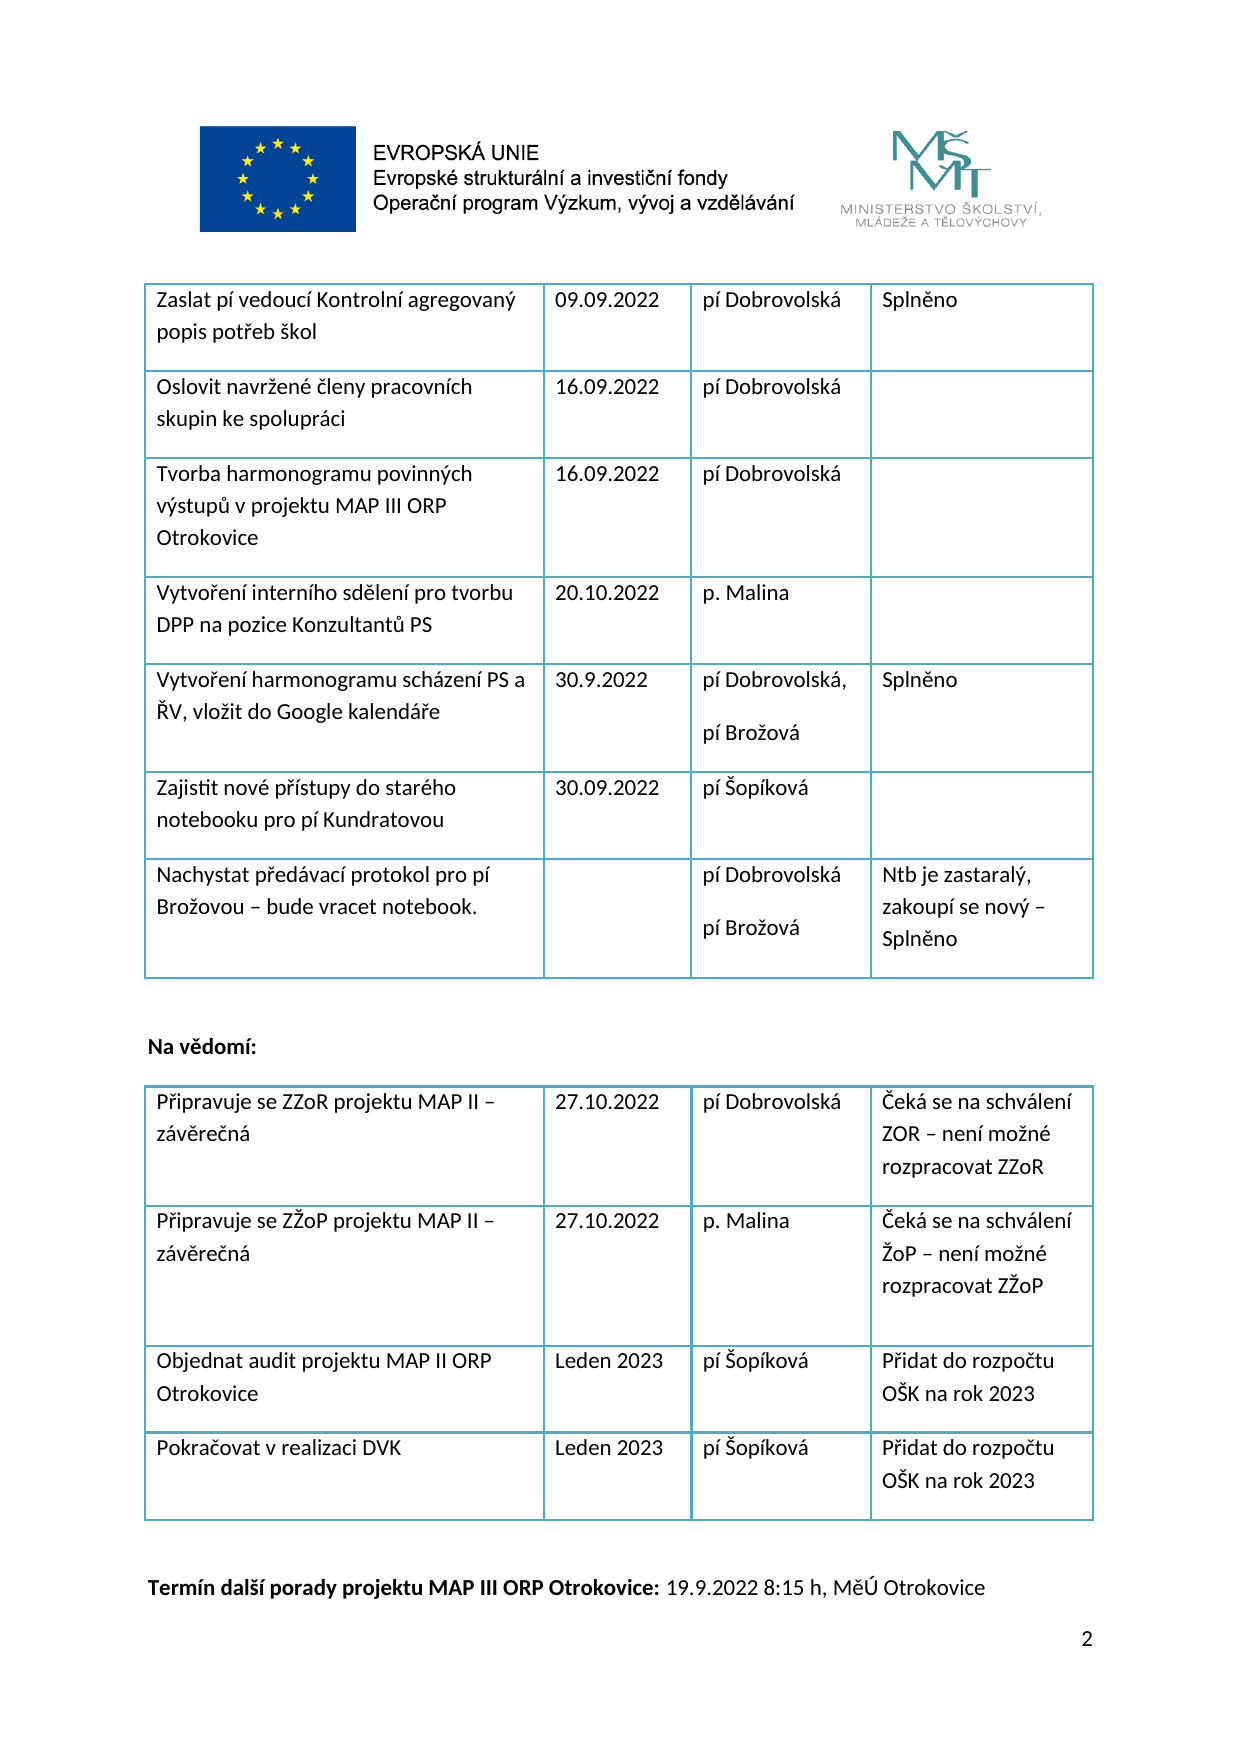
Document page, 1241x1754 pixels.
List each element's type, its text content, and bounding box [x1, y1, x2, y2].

text Na vědomí: [148, 1032, 1093, 1060]
table_cell Leden 2023 [545, 1434, 690, 1518]
table_cell [545, 860, 690, 977]
table_cell Čeká se na schválení ŽoP – není možné rozpracovat ZŽoP [872, 1207, 1092, 1344]
table_cell Vytvoření interního sdělení pro tvorbu DPP na pozice Konzultantů PS [146, 578, 543, 663]
table_cell Nachystat předávací protokol pro pí Brožovou – bude vracet notebook. [146, 860, 543, 977]
table_cell Zajistit nové přístupy do starého notebooku pro pí Kundratovou [146, 773, 543, 858]
table_cell p. Malina [692, 578, 870, 663]
table_cell Pokračovat v realizaci DVK [146, 1434, 543, 1518]
table_cell Přidat do rozpočtu OŠK na rok 2023 [872, 1347, 1092, 1431]
table_cell [872, 773, 1092, 858]
table_cell Tvorba harmonogramu povinných výstupů v projektu MAP III ORP Otrokovice [146, 459, 543, 576]
table_cell Zaslat pí vedoucí Kontrolní agregovaný popis potřeb škol [146, 285, 543, 370]
table_cell 09.09.2022 [545, 285, 690, 370]
table_cell 30.9.2022 [545, 665, 690, 771]
table_cell Splněno [872, 665, 1092, 771]
table_cell pí Dobrovolská [692, 285, 870, 370]
table_cell Leden 2023 [545, 1347, 690, 1431]
table_cell 16.09.2022 [545, 459, 690, 576]
table_cell 27.10.2022 [545, 1207, 690, 1344]
table_cell Oslovit navržené členy pracovních skupin ke spolupráci [146, 372, 543, 457]
table_header Čeká se na schválení ZOR – není možné rozpracovat ZZoR [872, 1088, 1092, 1204]
table_cell [872, 578, 1092, 663]
table_cell pí Dobrovolská pí Brožová [692, 860, 870, 977]
table_cell Vytvoření harmonogramu scházení PS a ŘV, vložit do Google kalendáře [146, 665, 543, 771]
table_header Připravuje se ZZoR projektu MAP II – závěrečná [146, 1088, 543, 1204]
table_cell 16.09.2022 [545, 372, 690, 457]
table_cell Objednat audit projektu MAP II ORP Otrokovice [146, 1347, 543, 1431]
table_cell pí Šopíková [693, 1347, 870, 1431]
table_cell Splněno [872, 285, 1092, 370]
table_cell 30.09.2022 [545, 773, 690, 858]
table_header pí Dobrovolská [693, 1088, 870, 1204]
table_cell p. Malina [693, 1207, 870, 1344]
table_cell pí Dobrovolská, pí Brožová [692, 665, 870, 771]
table_cell Připravuje se ZŽoP projektu MAP II – závěrečná [146, 1207, 543, 1344]
table_cell Přidat do rozpočtu OŠK na rok 2023 [872, 1434, 1092, 1518]
table_cell 20.10.2022 [545, 578, 690, 663]
table_cell pí Šopíková [693, 1434, 870, 1518]
table_cell pí Šopíková [692, 773, 870, 858]
text Termín další porady projektu MAP III ORP Otrokovice: 19.9.2022 8:15 h, MěÚ Otrokovice [148, 1573, 1093, 1602]
table_cell [872, 459, 1092, 576]
table_cell pí Dobrovolská [692, 459, 870, 576]
picture [147, 73, 1093, 283]
table_cell pí Dobrovolská [692, 372, 870, 457]
table_cell Ntb je zastaralý, zakoupí se nový – Splněno [872, 860, 1092, 977]
table_cell [872, 372, 1092, 457]
table_header 27.10.2022 [545, 1088, 690, 1204]
